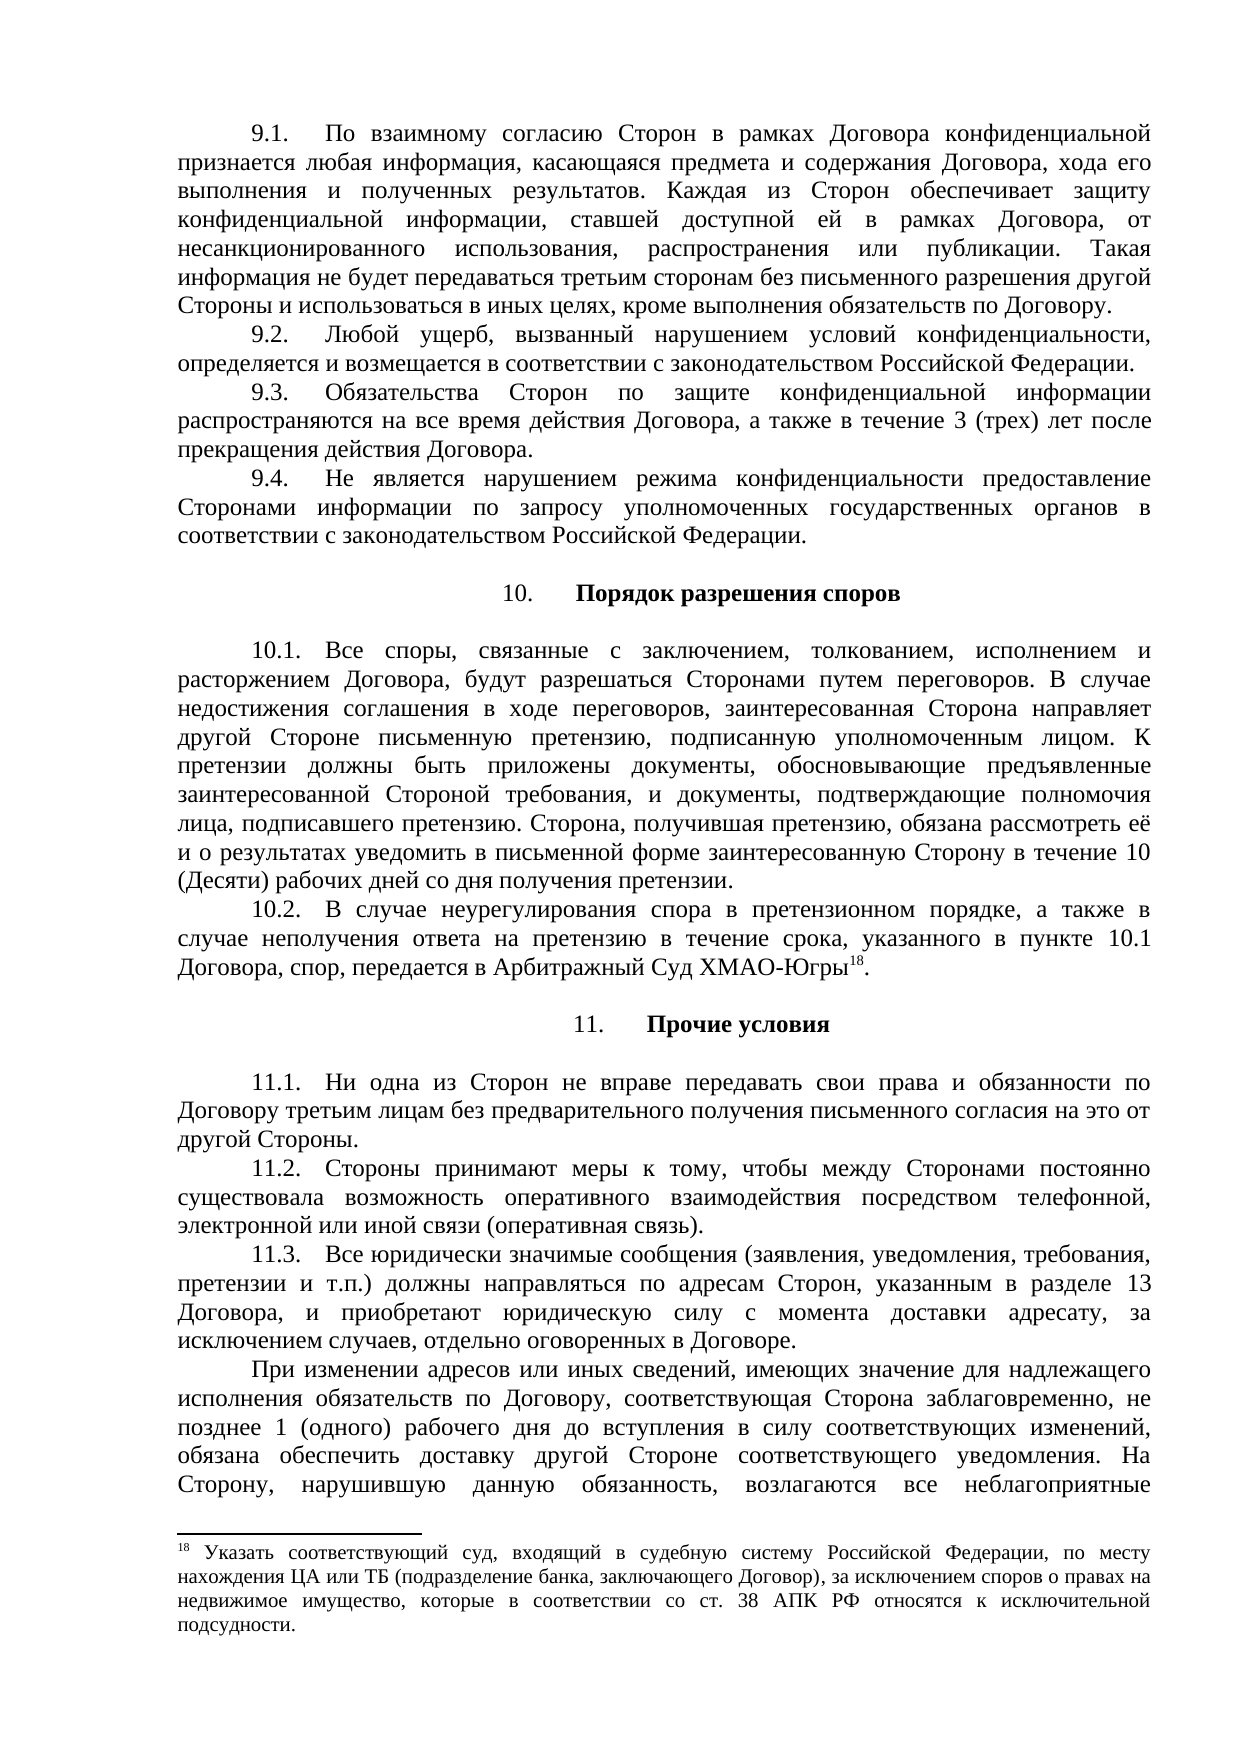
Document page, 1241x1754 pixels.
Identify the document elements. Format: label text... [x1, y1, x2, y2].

list Стороны принимают меры к тому, чтобы между Сторонами постоянно существовала возможность оперативного взаимодействия посредством телефонной, электронной или иной связи (оперативная связь). [177, 1153, 1152, 1239]
list Порядок разрешения споров [177, 578, 1152, 607]
list Обязательства Сторон по защите конфиденциальной информации распространяются на все время действия Договора, а также в течение 3 (трех) лет после прекращения действия Договора. [177, 377, 1152, 463]
list Любой ущерб, вызванный нарушением условий конфиденциальности, определяется и возмещается в соответствии с законодательством Российской Федерации. [177, 319, 1152, 377]
list Прочие условия [177, 1009, 1152, 1038]
list Ни одна из Сторон не вправе передавать свои права и обязанности по Договору третьим лицам без предварительного получения письменного согласия на это от другой Стороны. [177, 1067, 1152, 1153]
list В случае неурегулирования спора в претензионном порядке, а также в случае неполучения ответа на претензию в течение срока, указанного в пункте 10.1 Договора, спор, передается в Арбитражный Суд ХМАО-Югры. [177, 894, 1152, 981]
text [177, 1354, 1152, 1498]
list По взаимному согласию Сторон в рамках Договора конфиденциальной признается любая информация, касающаяся предмета и содержания Договора, хода его выполнения и полученных результатов. Каждая из Сторон обеспечивает защиту конфиденциальной информации, ставшей доступной ей в рамках Договора, от несанкционированного использования, распространения или публикации. Такая информация не будет передаваться третьим сторонам без письменного разрешения другой Стороны и использоваться в иных целях, кроме выполнения обязательств по Договору. [177, 118, 1152, 319]
list Все юридически значимые сообщения (заявления, уведомления, требования, претензии и т.п.) должны направляться по адресам Сторон, указанным в разделе 13 Договора, и приобретают юридическую силу с момента доставки адресату, за исключением случаев, отдельно оговоренных в Договоре. [177, 1239, 1152, 1354]
list Не является нарушением режима конфиденциальности предоставление Сторонами информации по запросу уполномоченных государственных органов в соответствии с законодательством Российской Федерации. [177, 463, 1152, 549]
list Все споры, связанные с заключением, толкованием, исполнением и расторжением Договора, будут разрешаться Сторонами путем переговоров. В случае недостижения соглашения в ходе переговоров, заинтересованная Сторона направляет другой Стороне письменную претензию, подписанную уполномоченным лицом. К претензии должны быть приложены документы, обосновывающие предъявленные заинтересованной Стороной требования, и документы, подтверждающие полномочия лица, подписавшего претензию. Сторона, получившая претензию, обязана рассмотреть её и о результатах уведомить в письменной форме заинтересованную Сторону в течение 10 (Десяти) рабочих дней со дня получения претензии. [177, 636, 1152, 894]
